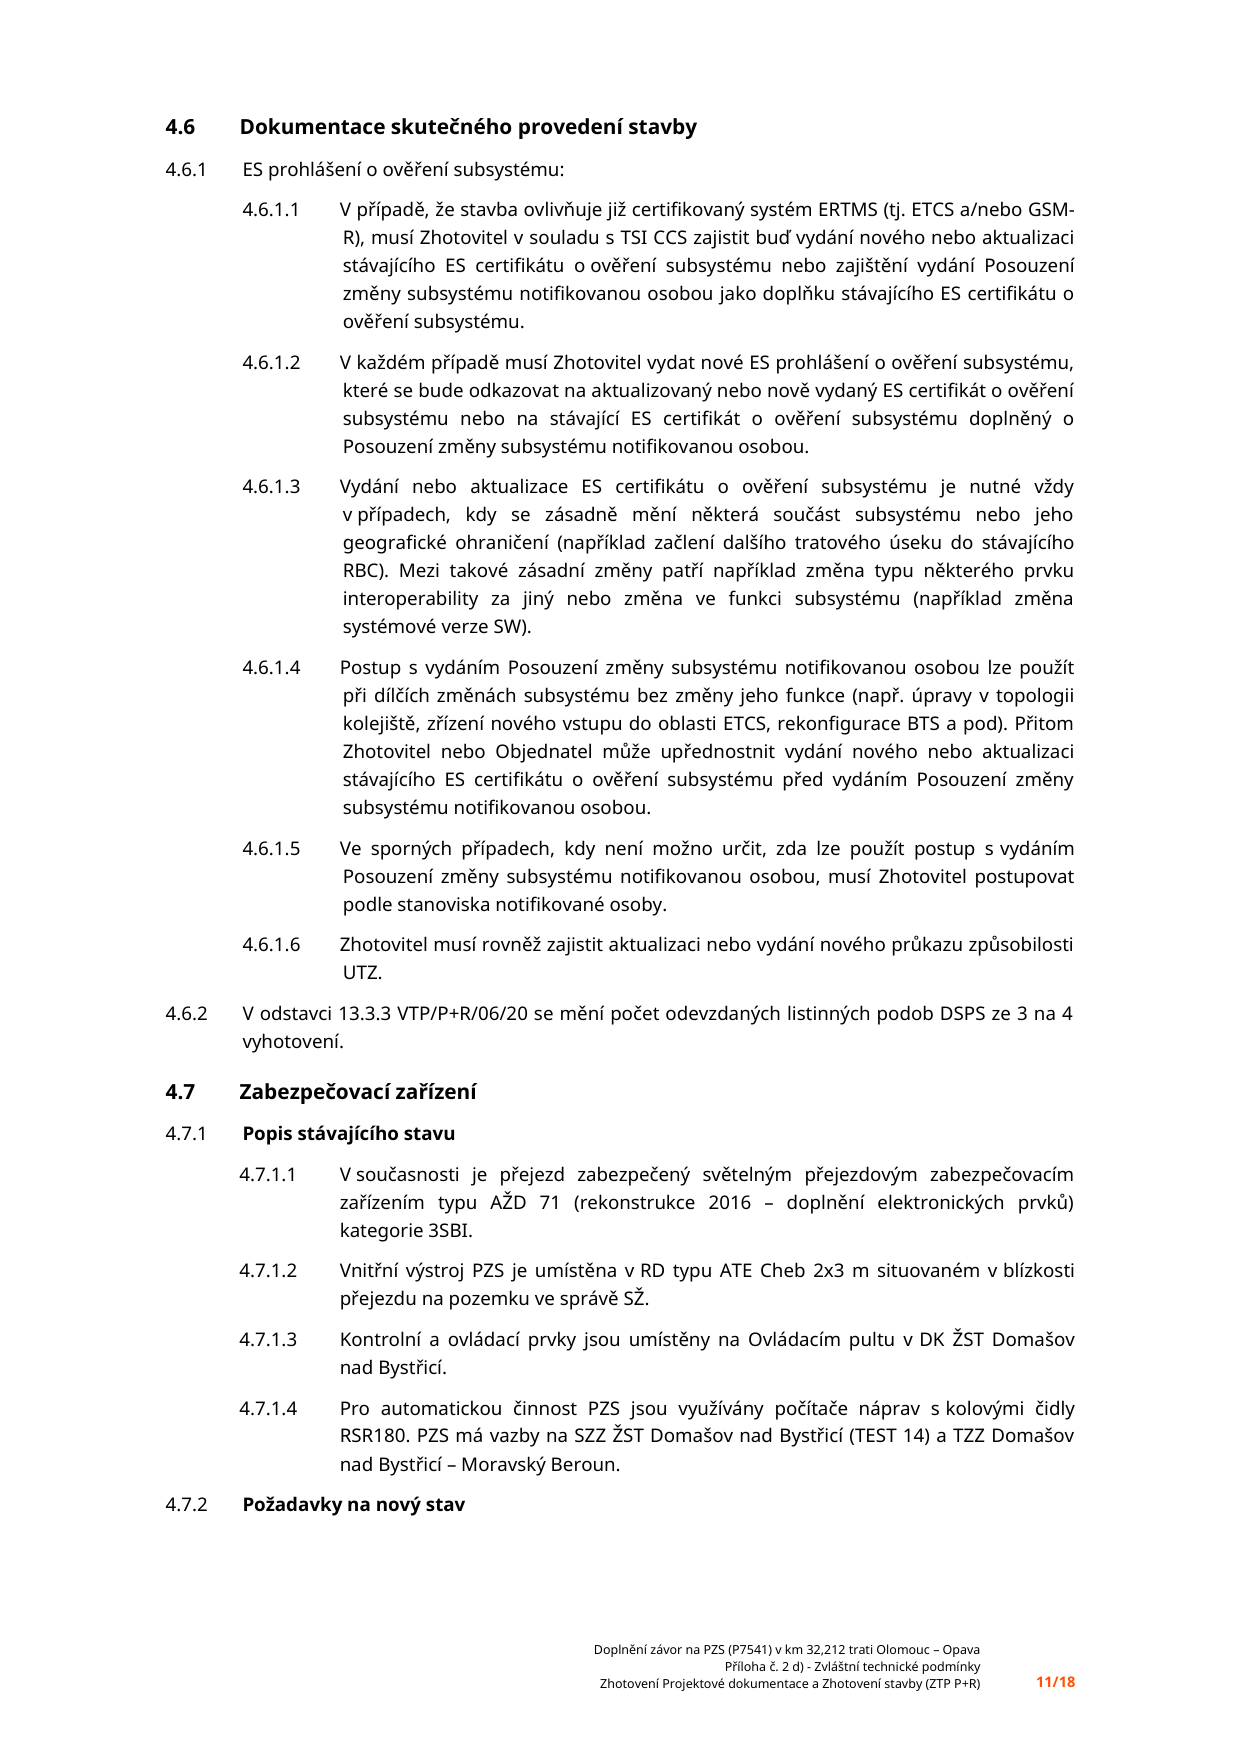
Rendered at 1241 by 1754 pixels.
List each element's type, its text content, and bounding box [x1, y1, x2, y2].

text V případě, že stavba ovlivňuje již certifikovaný systém ERTMS (tj. ETCS a/nebo GSM-R), musí Zhotovitel v souladu s TSI CCS zajistit buď vydání nového nebo aktualizaci stávajícího ES certifikátu o ověření subsystému nebo zajištění vydání Posouzení změny subsystému notifikovanou osobou jako doplňku stávajícího ES certifikátu o ověření subsystému. [242, 196, 1075, 334]
text V každém případě musí Zhotovitel vydat nové ES prohlášení o ověření subsystému, které se bude odkazovat na aktualizovaný nebo nově vydaný ES certifikát o ověření subsystému nebo na stávající ES certifikát o ověření subsystému doplněný o Posouzení změny subsystému notifikovanou osobou. [242, 349, 1075, 459]
text Postup s vydáním Posouzení změny subsystému notifikovanou osobou lze použít při dílčích změnách subsystému bez změny jeho funkce (např. úpravy v topologii kolejiště, zřízení nového vstupu do oblasti ETCS, rekonfigurace BTS a pod). Přitom Zhotovitel nebo Objednatel může upřednostnit vydání nového nebo aktualizaci stávajícího ES certifikátu o ověření subsystému před vydáním Posouzení změny subsystému notifikovanou osobou. [242, 654, 1075, 820]
text Kontrolní a ovládací prvky jsou umístěny na Ovládacím pultu v DK ŽST Domašov nad Bystřicí. [239, 1326, 1075, 1380]
text Požadavky na nový stav [165, 1491, 1075, 1517]
text Vnitřní výstroj PZS je umístěna v RD typu ATE Cheb 2x3 m situovaném v blízkosti přejezdu na pozemku ve správě SŽ. [239, 1258, 1075, 1311]
text Pro automatickou činnost PZS jsou využívány počítače náprav s kolovými čidly RSR180. PZS má vazby na SZZ ŽST Domašov nad Bystřicí (TEST 14) a TZZ Domašov nad Bystřicí – Moravský Beroun. [239, 1395, 1075, 1476]
text Dokumentace skutečného provedení stavby [165, 112, 1075, 141]
text Ve sporných případech, kdy není možno určit, zda lze použít postup s vydáním Posouzení změny subsystému notifikovanou osobou, musí Zhotovitel postupovat podle stanoviska notifikované osoby. [242, 835, 1075, 916]
text V odstavci 13.3.3 VTP/P+R/06/20 se mění počet odevzdaných listinných podob DSPS ze 3 na 4 vyhotovení. [165, 1000, 1075, 1053]
text ES prohlášení o ověření subsystému: [165, 156, 1075, 181]
text V současnosti je přejezd zabezpečený světelným přejezdovým zabezpečovacím zařízením typu AŽD 71 (rekonstrukce 2016 – doplnění elektronických prvků) kategorie 3SBI. [239, 1161, 1075, 1243]
text Vydání nebo aktualizace ES certifikátu o ověření subsystému je nutné vždy v případech, kdy se zásadně mění některá součást subsystému nebo jeho geografické ohraničení (například začlení dalšího tratového úseku do stávajícího RBC). Mezi takové zásadní změny patří například změna typu některého prvku interoperability za jiný nebo změna ve funkci subsystému (například změna systémové verze SW). [242, 474, 1075, 639]
text Zabezpečovací zařízení [165, 1077, 1075, 1105]
text Popis stávajícího stavu [165, 1121, 1075, 1146]
text Zhotovitel musí rovněž zajistit aktualizaci nebo vydání nového průkazu způsobilosti UTZ. [242, 931, 1075, 985]
